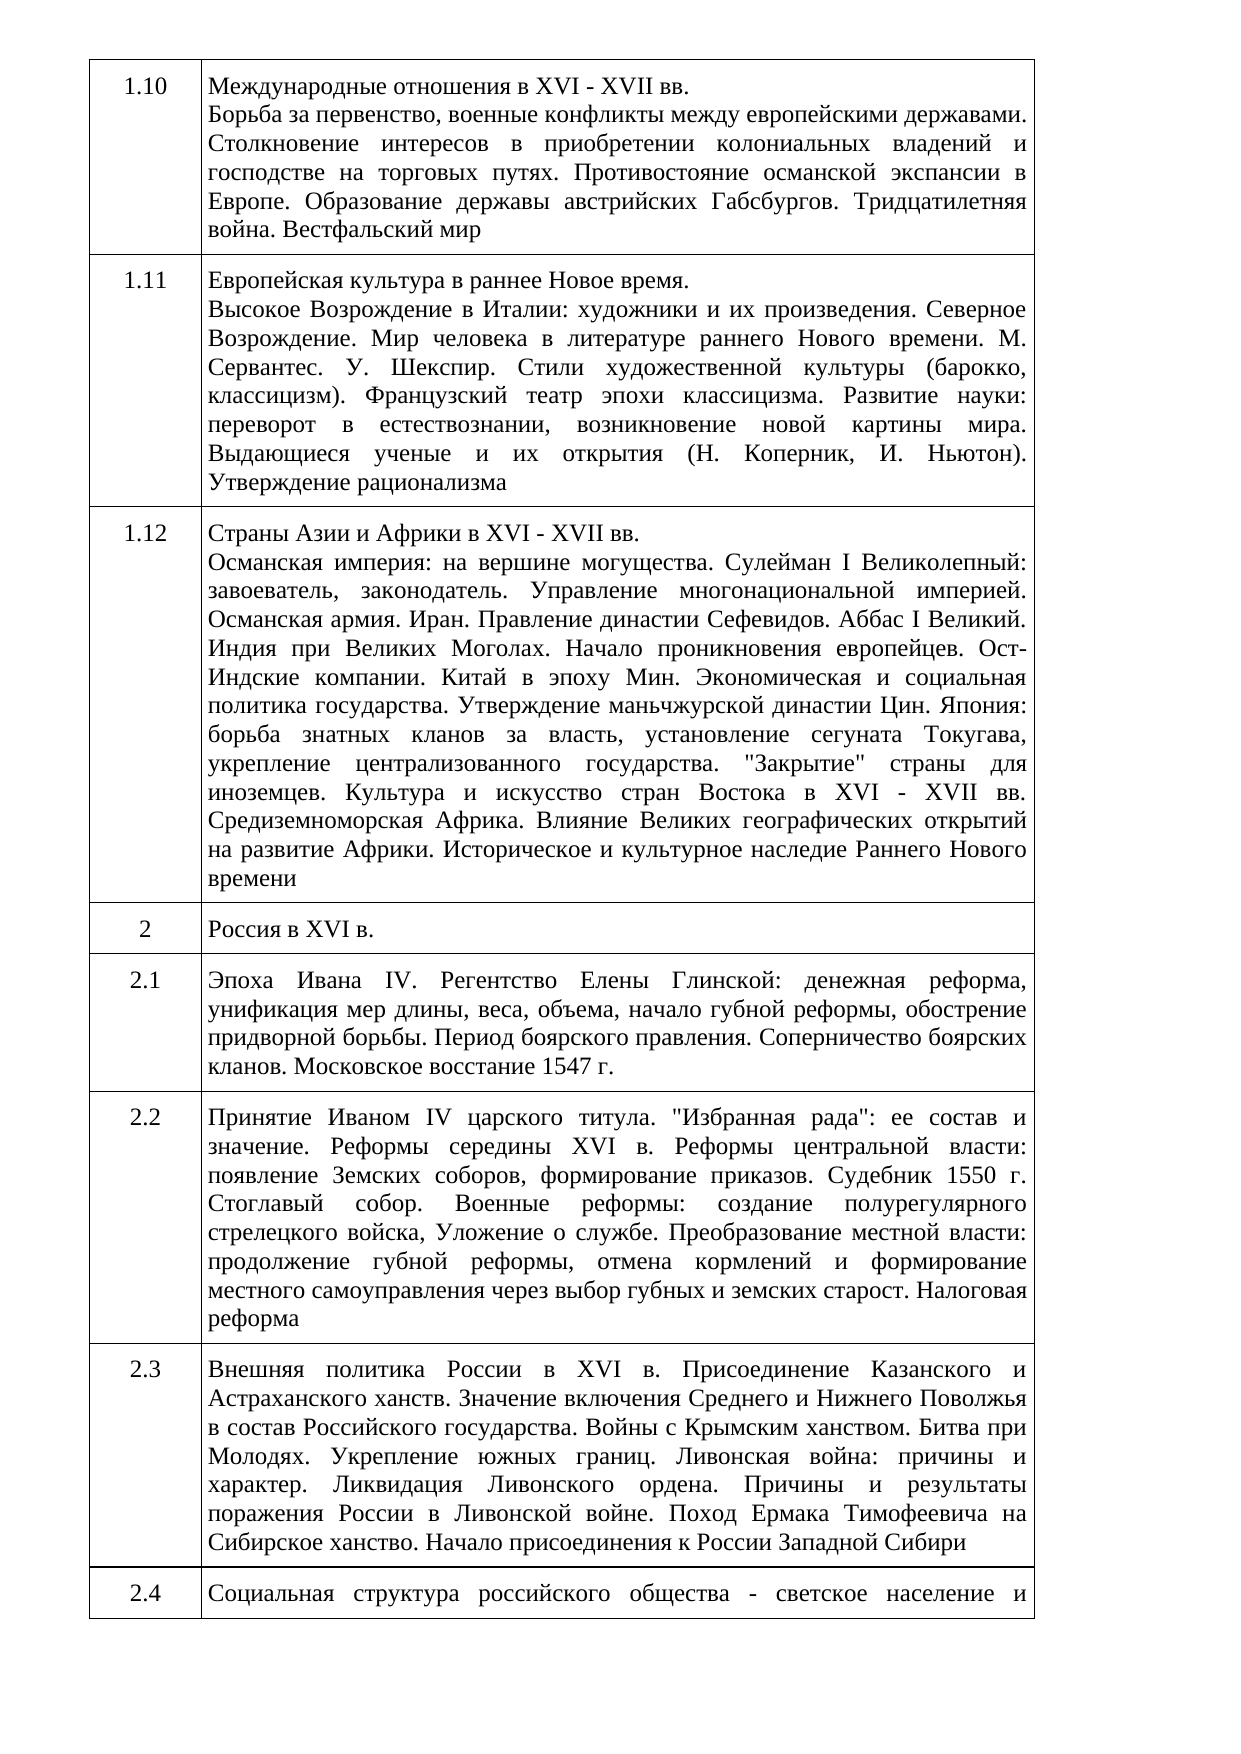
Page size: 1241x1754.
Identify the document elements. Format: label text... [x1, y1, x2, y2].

table_cell Европейская культура в раннее Новое время. Высокое Возрождение в Италии: художники и их произведения. Северное Возрождение. Мир человека в литературе раннего Нового времени. М. Сервантес. У. Шекспир. Стили художественной культуры (барокко, классицизм). Французский театр эпохи классицизма. Развитие науки: переворот в естествознании, возникновение новой картины мира. Выдающиеся ученые и их открытия (Н. Коперник, И. Ньютон). Утверждение рационализма [202, 255, 1034, 506]
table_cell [202, 1568, 1034, 1617]
table_cell 2.2 [90, 1092, 201, 1343]
table_cell 1.10 [90, 60, 201, 254]
table_cell Принятие Иваном IV царского титула. "Избранная рада": ее состав и значение. Реформы середины XVI в. Реформы центральной власти: появление Земских соборов, формирование приказов. Судебник 1550 г. Стоглавый собор. Военные реформы: создание полурегулярного стрелецкого войска, Уложение о службе. Преобразование местной власти: продолжение губной реформы, отмена кормлений и формирование местного самоуправления через выбор губных и земских старост. Налоговая реформа [202, 1092, 1034, 1343]
table_cell Россия в XVI в. [202, 903, 1034, 953]
table_cell 2.1 [90, 954, 201, 1091]
table_cell Страны Азии и Африки в XVI - XVII вв. Османская империя: на вершине могущества. Сулейман I Великолепный: завоеватель, законодатель. Управление многонациональной империей. Османская армия. Иран. Правление династии Сефевидов. Аббас I Великий. Индия при Великих Моголах. Начало проникновения европейцев. Ост-Индские компании. Китай в эпоху Мин. Экономическая и социальная политика государства. Утверждение маньчжурской династии Цин. Япония: борьба знатных кланов за власть, установление сегуната Токугава, укрепление централизованного государства. "Закрытие" страны для иноземцев. Культура и искусство стран Востока в XVI - XVII вв. Средиземноморская Африка. Влияние Великих географических открытий на развитие Африки. Историческое и культурное наследие Раннего Нового времени [202, 507, 1034, 902]
table_cell 1.11 [90, 255, 201, 506]
table_cell 2.3 [90, 1344, 201, 1566]
table_cell 2.4 [90, 1568, 201, 1617]
table_cell Международные отношения в XVI - XVII вв. Борьба за первенство, военные конфликты между европейскими державами. Столкновение интересов в приобретении колониальных владений и господстве на торговых путях. Противостояние османской экспансии в Европе. Образование державы австрийских Габсбургов. Тридцатилетняя война. Вестфальский мир [202, 60, 1034, 254]
table_cell 2 [90, 903, 201, 953]
table_cell 1.12 [90, 507, 201, 902]
table_cell Внешняя политика России в XVI в. Присоединение Казанского и Астраханского ханств. Значение включения Среднего и Нижнего Поволжья в состав Российского государства. Войны с Крымским ханством. Битва при Молодях. Укрепление южных границ. Ливонская война: причины и характер. Ликвидация Ливонского ордена. Причины и результаты поражения России в Ливонской войне. Поход Ермака Тимофеевича на Сибирское ханство. Начало присоединения к России Западной Сибири [202, 1344, 1034, 1566]
table_cell Эпоха Ивана IV. Регентство Елены Глинской: денежная реформа, унификация мер длины, веса, объема, начало губной реформы, обострение придворной борьбы. Период боярского правления. Соперничество боярских кланов. Московское восстание 1547 г. [202, 954, 1034, 1091]
